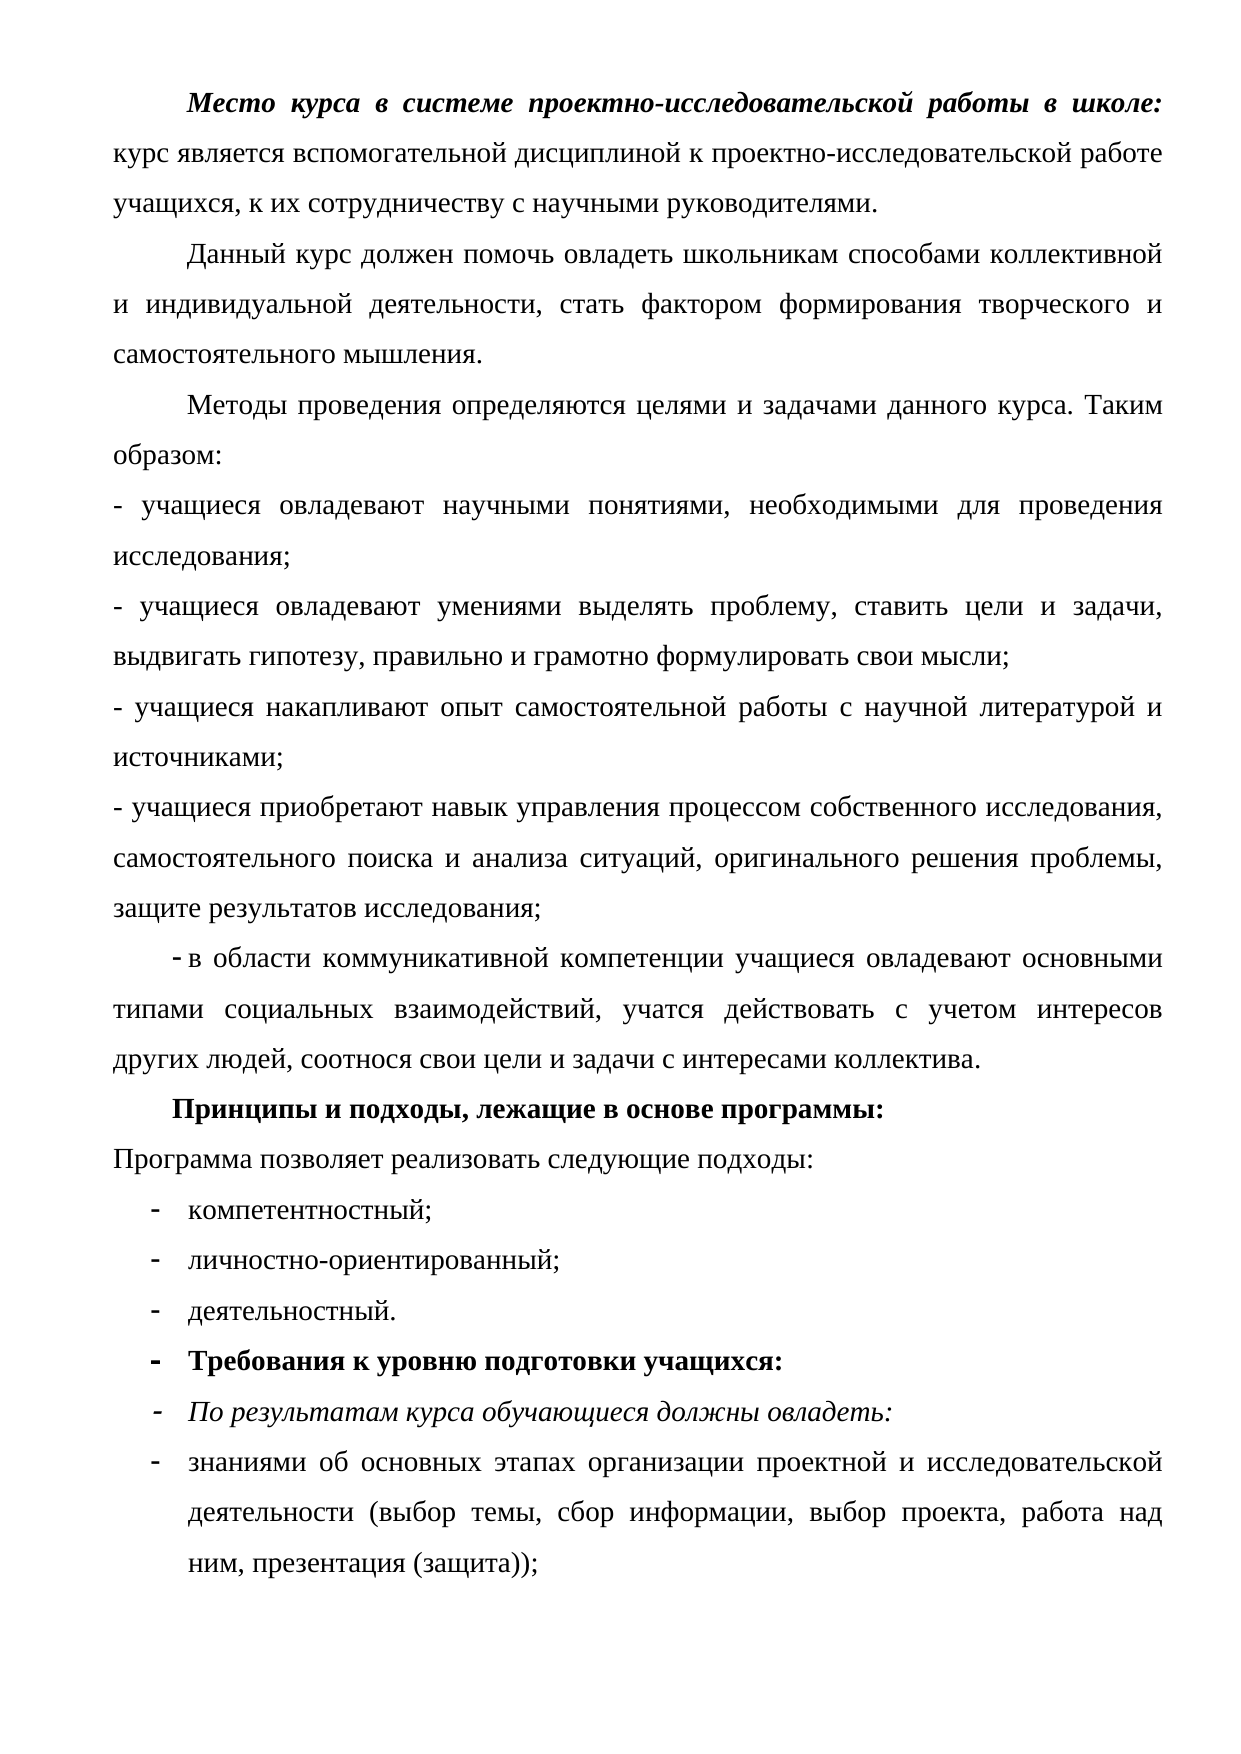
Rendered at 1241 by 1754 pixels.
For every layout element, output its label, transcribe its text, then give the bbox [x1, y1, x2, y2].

text - учащиеся приобретают навык управления процессом собственного исследования, самостоятельного поиска и анализа ситуаций, оригинального решения проблемы, защите результатов исследования; [113, 789, 1164, 923]
text Данный курс должен помочь овладеть школьникам способами коллективной и индивидуальной деятельности, стать фактором формирования творческого и самостоятельного мышления. [113, 236, 1164, 370]
text Методы проведения определяются целями и задачами данного курса. Таким образом: [113, 387, 1164, 471]
text - учащиеся накапливают опыт самостоятельной работы с научной литературой и источниками; [113, 689, 1164, 773]
list знаниями об основных этапах организации проектной и исследовательской деятельности (выбор темы, сбор информации, выбор проекта, работа над ним, презентация (защита)); [150, 1444, 1164, 1578]
text Принципы и подходы, лежащие в основе программы: [113, 1091, 1164, 1125]
list деятельностный. [150, 1293, 1164, 1326]
list личностно-ориентированный; [150, 1242, 1164, 1276]
text - учащиеся овладевают умениями выделять проблему, ставить цели и задачи, выдвигать гипотезу, правильно и грамотно формулировать свои мысли; [113, 588, 1164, 672]
text Место курса в системе проектно-исследовательской работы в школе: курс является вспомогательной дисциплиной к проектно-исследовательской работе учащихся, к их сотрудничеству с научными руководителями. [113, 85, 1164, 219]
list Требования к уровню подготовки учащихся: [150, 1343, 1164, 1377]
list компетентностный; [150, 1192, 1164, 1226]
text - учащиеся овладевают научными понятиями, необходимыми для проведения исследования; [113, 487, 1164, 571]
list в области коммуникативной компетенции учащиеся овладевают основными типами социальных взаимодействий, учатся действовать с учетом интересов других людей, соотнося свои цели и задачи с интересами коллектива. [113, 940, 1164, 1074]
text Программа позволяет реализовать следующие подходы: [113, 1142, 1164, 1175]
list По результатам курса обучающиеся должны овладеть: [150, 1394, 1164, 1427]
